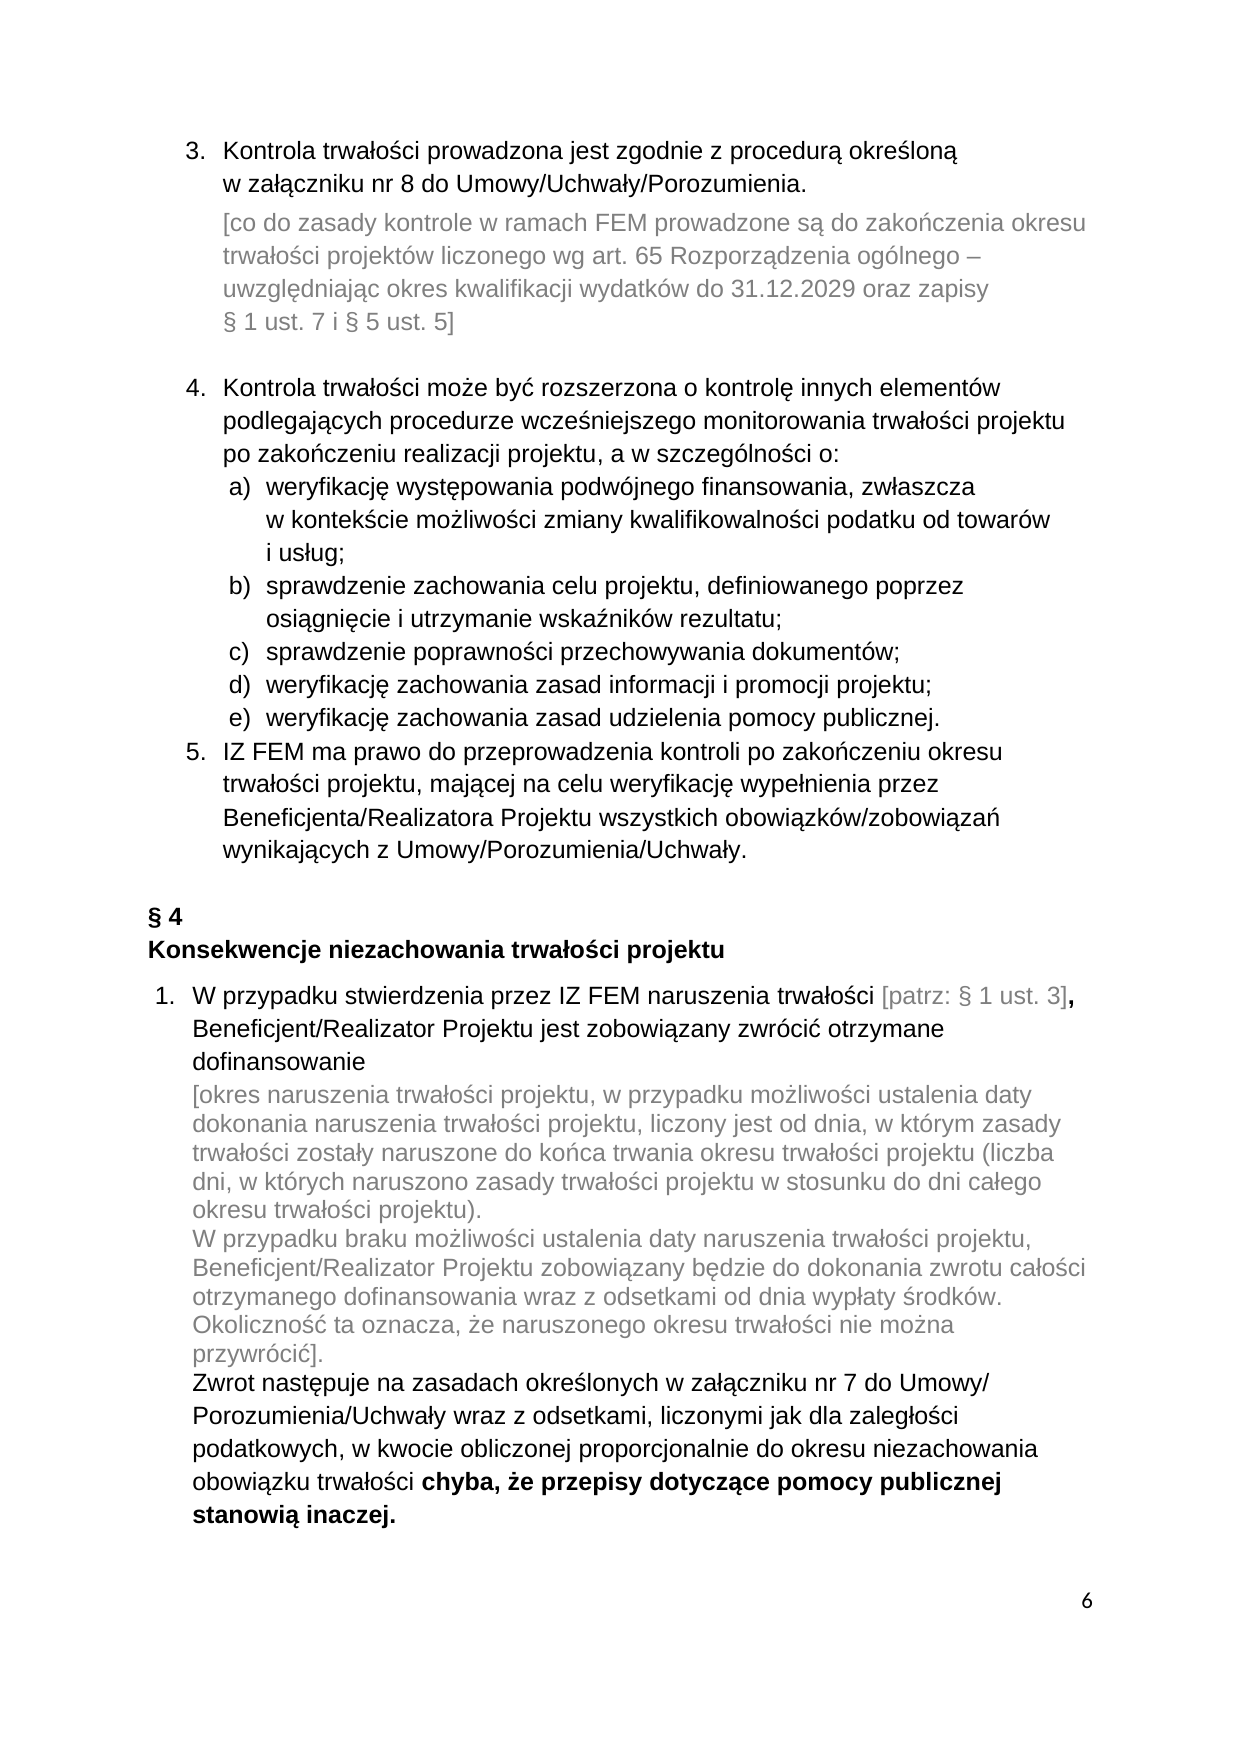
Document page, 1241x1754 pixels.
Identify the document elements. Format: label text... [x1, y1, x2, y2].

list Kontrola trwałości prowadzona jest zgodnie z procedurą określoną w załączniku nr 8 do Umowy/Uchwały/Porozumienia. [185, 136, 1092, 198]
list weryfikację zachowania zasad informacji i promocji projektu; [229, 670, 1092, 699]
list sprawdzenie poprawności przechowywania dokumentów; [229, 637, 1092, 666]
list Kontrola trwałości może być rozszerzona o kontrolę innych elementów podlegających procedurze wcześniejszego monitorowania trwałości projektu po zakończeniu realizacji projektu, a w szczególności o: [186, 373, 1092, 468]
list W przypadku stwierdzenia przez IZ FEM naruszenia trwałości [patrz: § 1 ust. 3], Beneficjent/Realizator Projektu jest zobowiązany zwrócić otrzymane dofinansowanie [154, 981, 1092, 1076]
list weryfikację występowania podwójnego finansowania, zwłaszcza w kontekście możliwości zmiany kwalifikowalności podatku od towarów i usług; [229, 472, 1092, 567]
list [co do zasady kontrole w ramach FEM prowadzone są do zakończenia okresu trwałości projektów liczonego wg art. 65 Rozporządzenia ogólnego – uwzględniając okres kwalifikacji wydatków do 31.12.2029 oraz zapisy § 1 ust. 7 i § 5 ust. 5] [223, 208, 1092, 336]
text Konsekwencje niezachowania trwałości projektu [148, 934, 1092, 963]
list IZ FEM ma prawo do przeprowadzenia kontroli po zakończeniu okresu trwałości projektu, mającej na celu weryfikację wypełnienia przez Beneficjenta/Realizatora Projektu wszystkich obowiązków/zobowiązań wynikających z Umowy/Porozumienia/Uchwały. [186, 736, 1092, 864]
text Zwrot następuje na zasadach określonych w załączniku nr 7 do Umowy/ Porozumienia/Uchwały wraz z odsetkami, liczonymi jak dla zaległości podatkowych, w kwocie obliczonej proporcjonalnie do okresu niezachowania obowiązku trwałości chyba, że przepisy dotyczące pomocy publicznej stanowią inaczej. [192, 1368, 1092, 1529]
list sprawdzenie zachowania celu projektu, definiowanego poprzez osiągnięcie i utrzymanie wskaźników rezultatu; [229, 571, 1092, 633]
list [okres naruszenia trwałości projektu, w przypadku możliwości ustalenia daty dokonania naruszenia trwałości projektu, liczony jest od dnia, w którym zasady trwałości zostały naruszone do końca trwania okresu trwałości projektu (liczba dni, w których naruszono zasady trwałości projektu w stosunku do dni całego okresu trwałości projektu). [192, 1080, 1092, 1224]
list W przypadku braku możliwości ustalenia daty naruszenia trwałości projektu, Beneficjent/Realizator Projektu zobowiązany będzie do dokonania zwrotu całości otrzymanego dofinansowania wraz z odsetkami od dnia wypłaty środków. Okoliczność ta oznacza, że naruszonego okresu trwałości nie można przywrócić]. [192, 1224, 1092, 1368]
list weryfikację zachowania zasad udzielenia pomocy publicznej. [229, 703, 1092, 732]
text § 4 [148, 902, 1092, 930]
